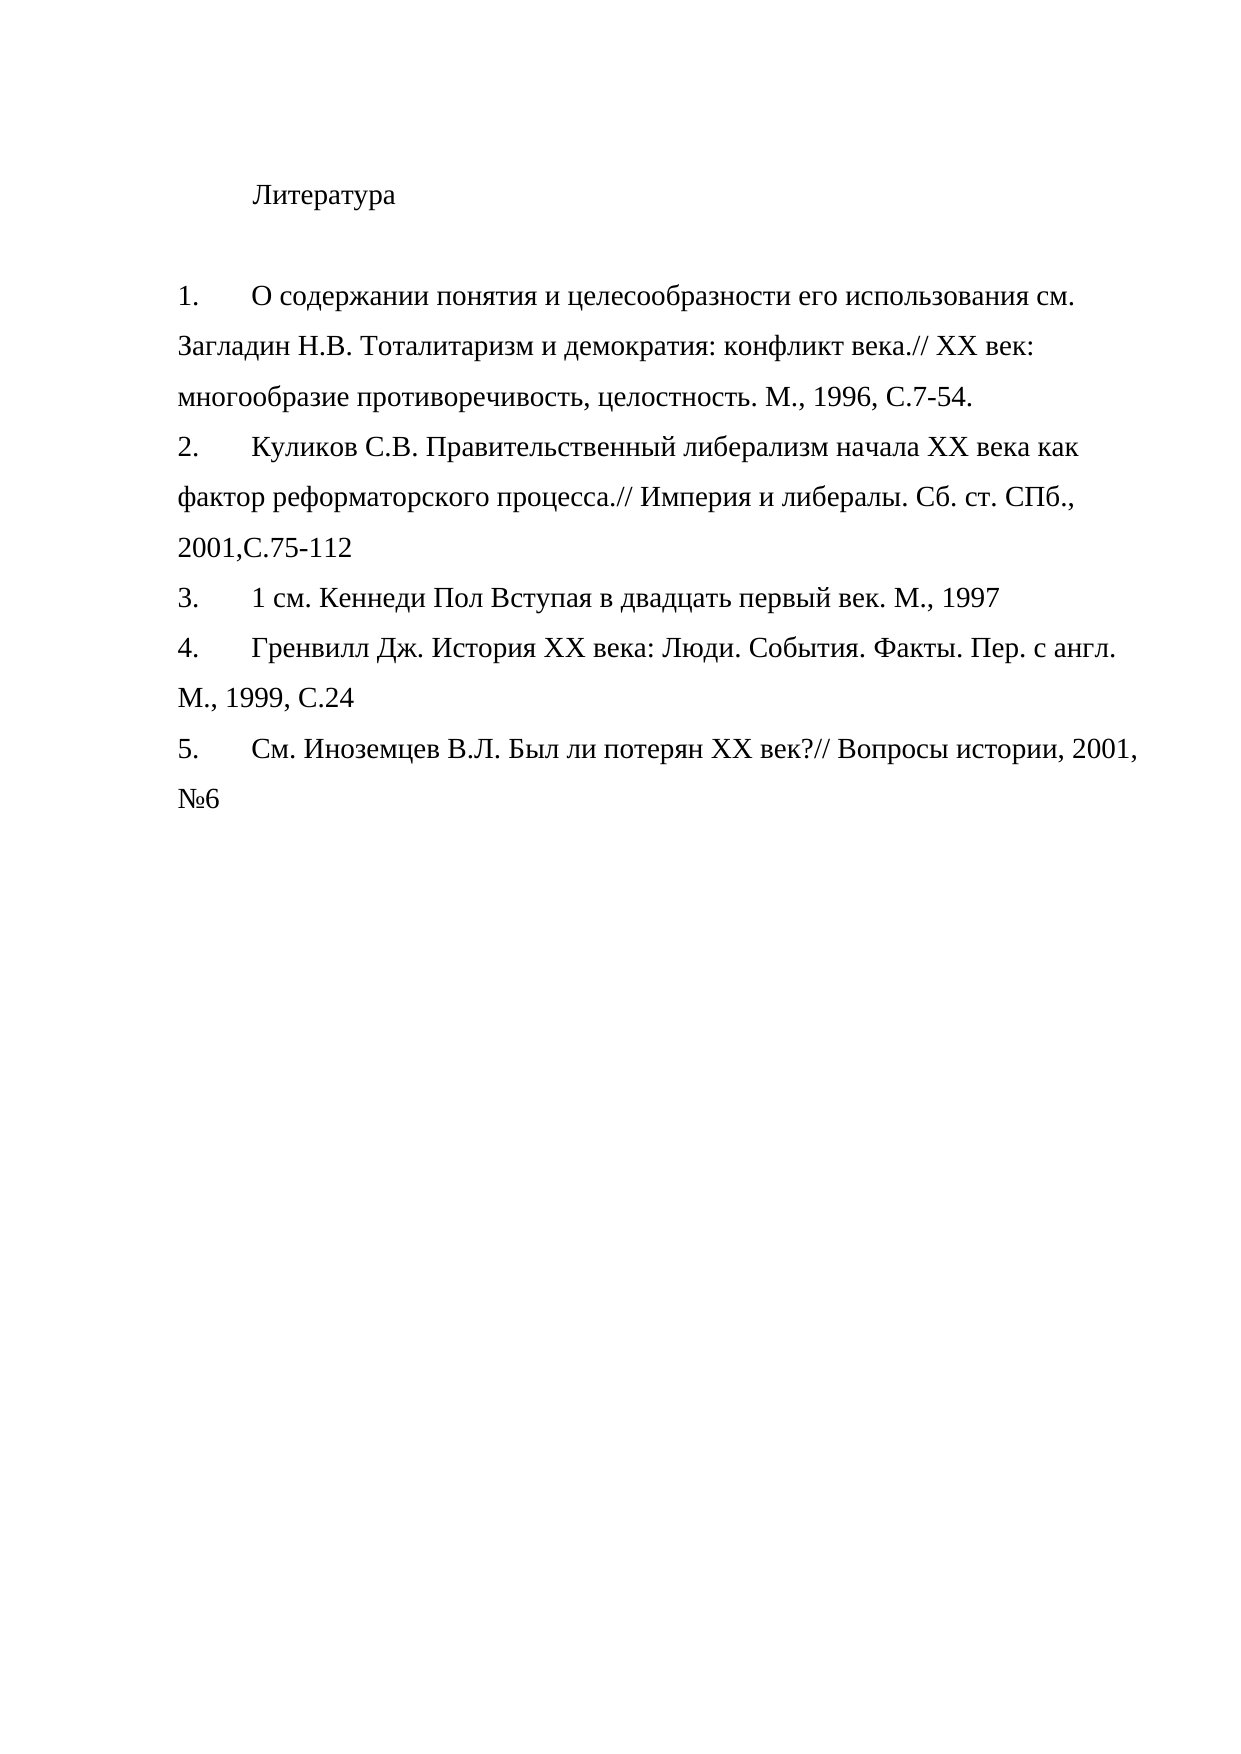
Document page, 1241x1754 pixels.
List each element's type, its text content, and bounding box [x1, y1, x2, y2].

list О содержании понятия и целесообразности его использования см. Загладин Н.В. Тоталитаризм и демократия: конфликт века.// ХХ век: многообразие противоречивость, целостность. М., 1996, С.7-54. [177, 278, 1152, 412]
list 1 см. Кеннеди Пол Вступая в двадцать первый век. М., 1997 [177, 580, 1152, 613]
text Литература [177, 177, 1152, 211]
list Гренвилл Дж. История ХХ века: Люди. События. Факты. Пер. с англ. М., 1999, С.24 [177, 630, 1152, 714]
list Куликов С.В. Правительственный либерализм начала ХХ века как фактор реформаторского процесса.// Империя и либералы. Сб. ст. СПб., 2001,С.75-112 [177, 429, 1152, 563]
list См. Иноземцев В.Л. Был ли потерян ХХ век?// Вопросы истории, 2001, №6 [177, 731, 1152, 815]
